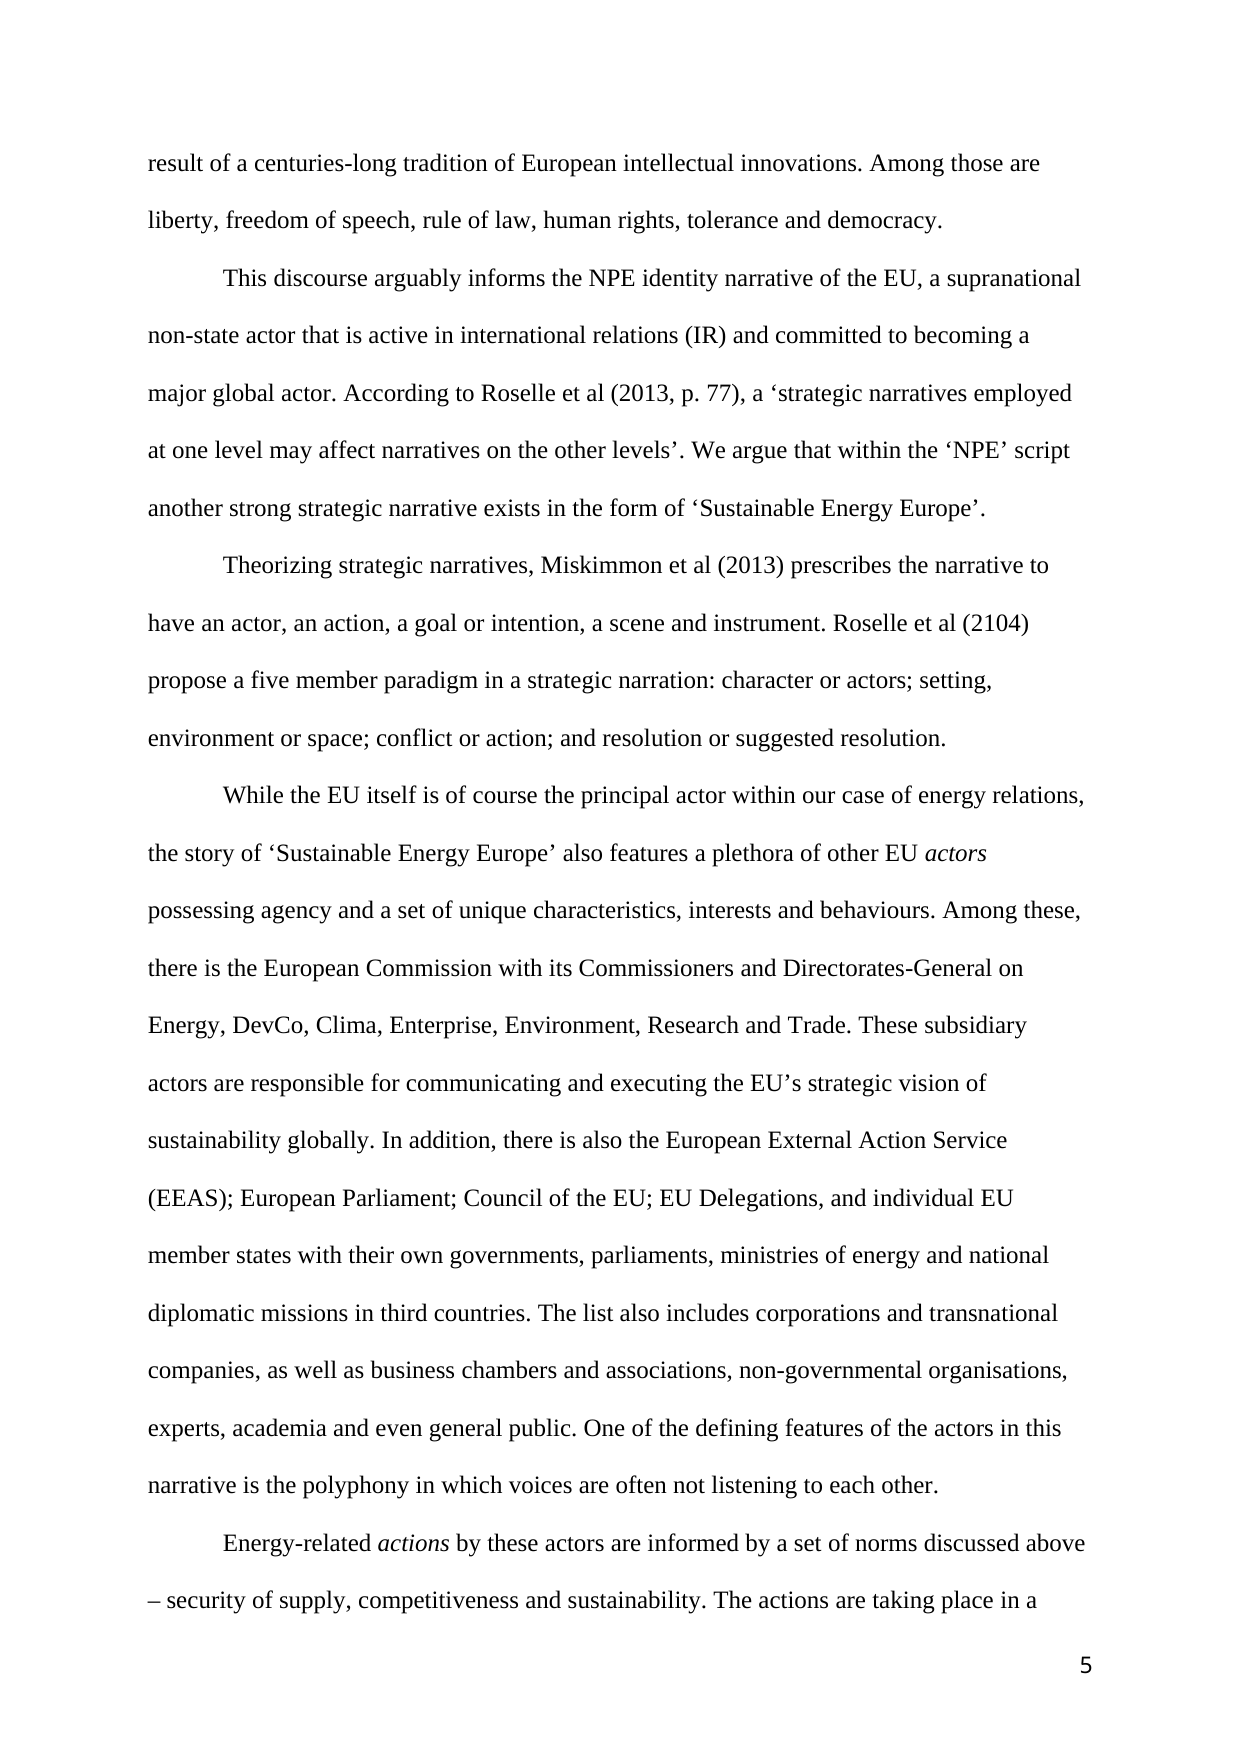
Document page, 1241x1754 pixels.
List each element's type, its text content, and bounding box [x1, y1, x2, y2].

text While the EU itself is of course the principal actor within our case of energy relations, the story of ‘Sustainable Energy Europe’ also features a plethora of other EU actors possessing agency and a set of unique characteristics, interests and behaviours. Among these, there is the European Commission with its Commissioners and Directorates-General on Energy, DevCo, Clima, Enterprise, Environment, Research and Trade. These subsidiary actors are responsible for communicating and executing the EU’s strategic vision of sustainability globally. In addition, there is also the European External Action Service (EEAS); European Parliament; Council of the EU; EU Delegations, and individual EU member states with their own governments, parliaments, ministries of energy and national diplomatic missions in third countries. The list also includes corporations and transnational companies, as well as business chambers and associations, non-governmental organisations, experts, academia and even general public. One of the defining features of the actors in this narrative is the polyphony in which voices are often not listening to each other. [148, 780, 1093, 1499]
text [148, 148, 1093, 234]
text Theorizing strategic narratives, Miskimmon et al (2013) prescribes the narrative to have an actor, an action, a goal or intention, a scene and instrument. Roselle et al (2104) propose a five member paradigm in a strategic narration: character or actors; setting, environment or space; conflict or action; and resolution or suggested resolution. [148, 550, 1093, 751]
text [148, 1528, 1093, 1614]
text This discourse arguably informs the NPE identity narrative of the EU, a supranational non-state actor that is active in international relations (IR) and committed to becoming a major global actor. According to Roselle et al (2013, p. 77), a ‘strategic narratives employed at one level may affect narratives on the other levels’. We argue that within the ‘NPE’ script another strong strategic narrative exists in the form of ‘Sustainable Energy Europe’. [148, 263, 1093, 521]
